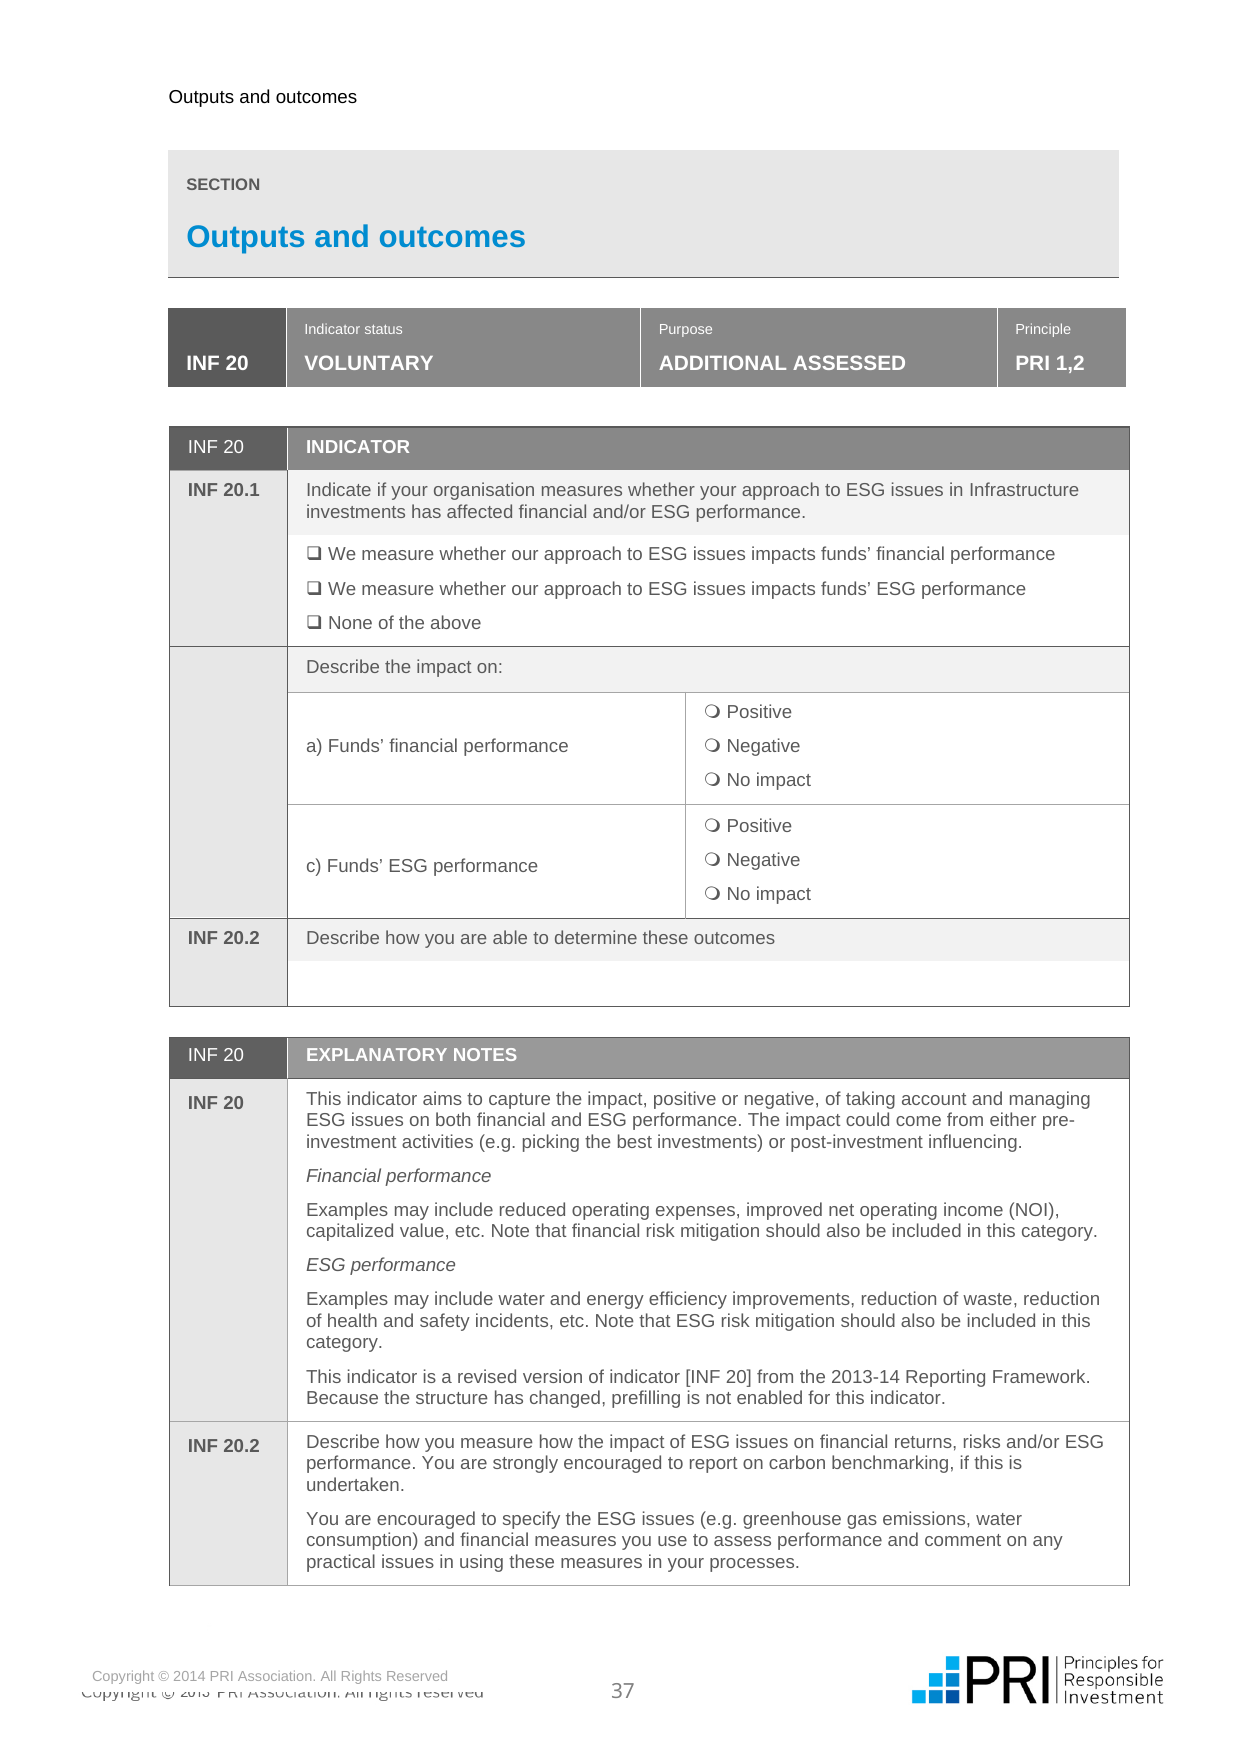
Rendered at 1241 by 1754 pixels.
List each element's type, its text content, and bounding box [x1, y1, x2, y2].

table_header [168, 308, 286, 344]
table_cell Indicate if your organisation measures whether your approach to ESG issues in Infrastructure investments has affected financial and/or ESG performance. [288, 470, 1129, 535]
table_cell This indicator aims to capture the impact, positive or negative, of taking account and managing ESG issues on both financial and ESG performance. The impact could come from either pre-investment activities (e.g. picking the best investments) or post-investment influencing. Financial performance Examples may include reduced operating expenses, improved net operating income (NOI), capitalized value, etc. Note that financial risk mitigation should also be included in this category. ESG performance Examples may include water and energy efficiency improvements, reduction of waste, reduction of health and safety incidents, etc. Note that ESG risk mitigation should also be included in this category. This indicator is a revised version of indicator [INF 20] from the 2013-14 Reporting Framework. Because the structure has changed, prefilling is not enabled for this indicator. [288, 1079, 1129, 1421]
table_header EXPLANATORY NOTES [288, 1038, 1129, 1078]
table_cell VOLUNTARY [287, 344, 640, 387]
table_cell INF 20.1 [170, 471, 287, 535]
table_cell Positive Negative No impact [686, 693, 1129, 803]
table_cell [170, 961, 287, 1006]
table_cell INF 20 [168, 344, 286, 387]
table_cell Describe the impact on: [288, 647, 1129, 692]
table_header Principle [998, 308, 1126, 344]
table_cell ADDITIONAL ASSESSED [641, 344, 997, 387]
table_header INDICATOR [288, 428, 1129, 470]
table_cell INF 20.2 [170, 919, 287, 961]
table_cell INF 20 [170, 1079, 287, 1421]
table_cell Describe how you measure how the impact of ESG issues on financial returns, risks and/or ESG performance. You are strongly encouraged to report on carbon benchmarking, if this is undertaken. You are encouraged to specify the ESG issues (e.g. greenhouse gas emissions, water consumption) and financial measures you use to assess performance and comment on any practical issues in using these measures in your processes. [288, 1422, 1129, 1585]
table_cell Positive Negative No impact [686, 805, 1129, 917]
table_cell Describe how you are able to determine these outcomes [288, 919, 1129, 961]
table_header INF 20 [170, 428, 287, 470]
table_cell [170, 692, 287, 917]
table_cell [288, 961, 1129, 1006]
table_header Purpose [641, 308, 997, 344]
table_cell c) Funds’ ESG performance [288, 805, 685, 917]
table_cell PRI 1,2 [998, 344, 1126, 387]
table_cell Outputs and outcomes [168, 194, 1119, 277]
table_cell INF 20.2 [170, 1422, 287, 1585]
table_header INF 20 [170, 1038, 287, 1078]
picture [0, 1560, 1241, 1754]
table_cell We measure whether our approach to ESG issues impacts funds’ financial performance We measure whether our approach to ESG issues impacts funds’ ESG performance None of the above [288, 535, 1129, 646]
table_cell [170, 647, 287, 692]
table_header SECTION [168, 150, 1119, 193]
table_header Indicator status [287, 308, 640, 344]
table_cell a) Funds’ financial performance [288, 693, 685, 803]
table_cell [170, 535, 287, 646]
